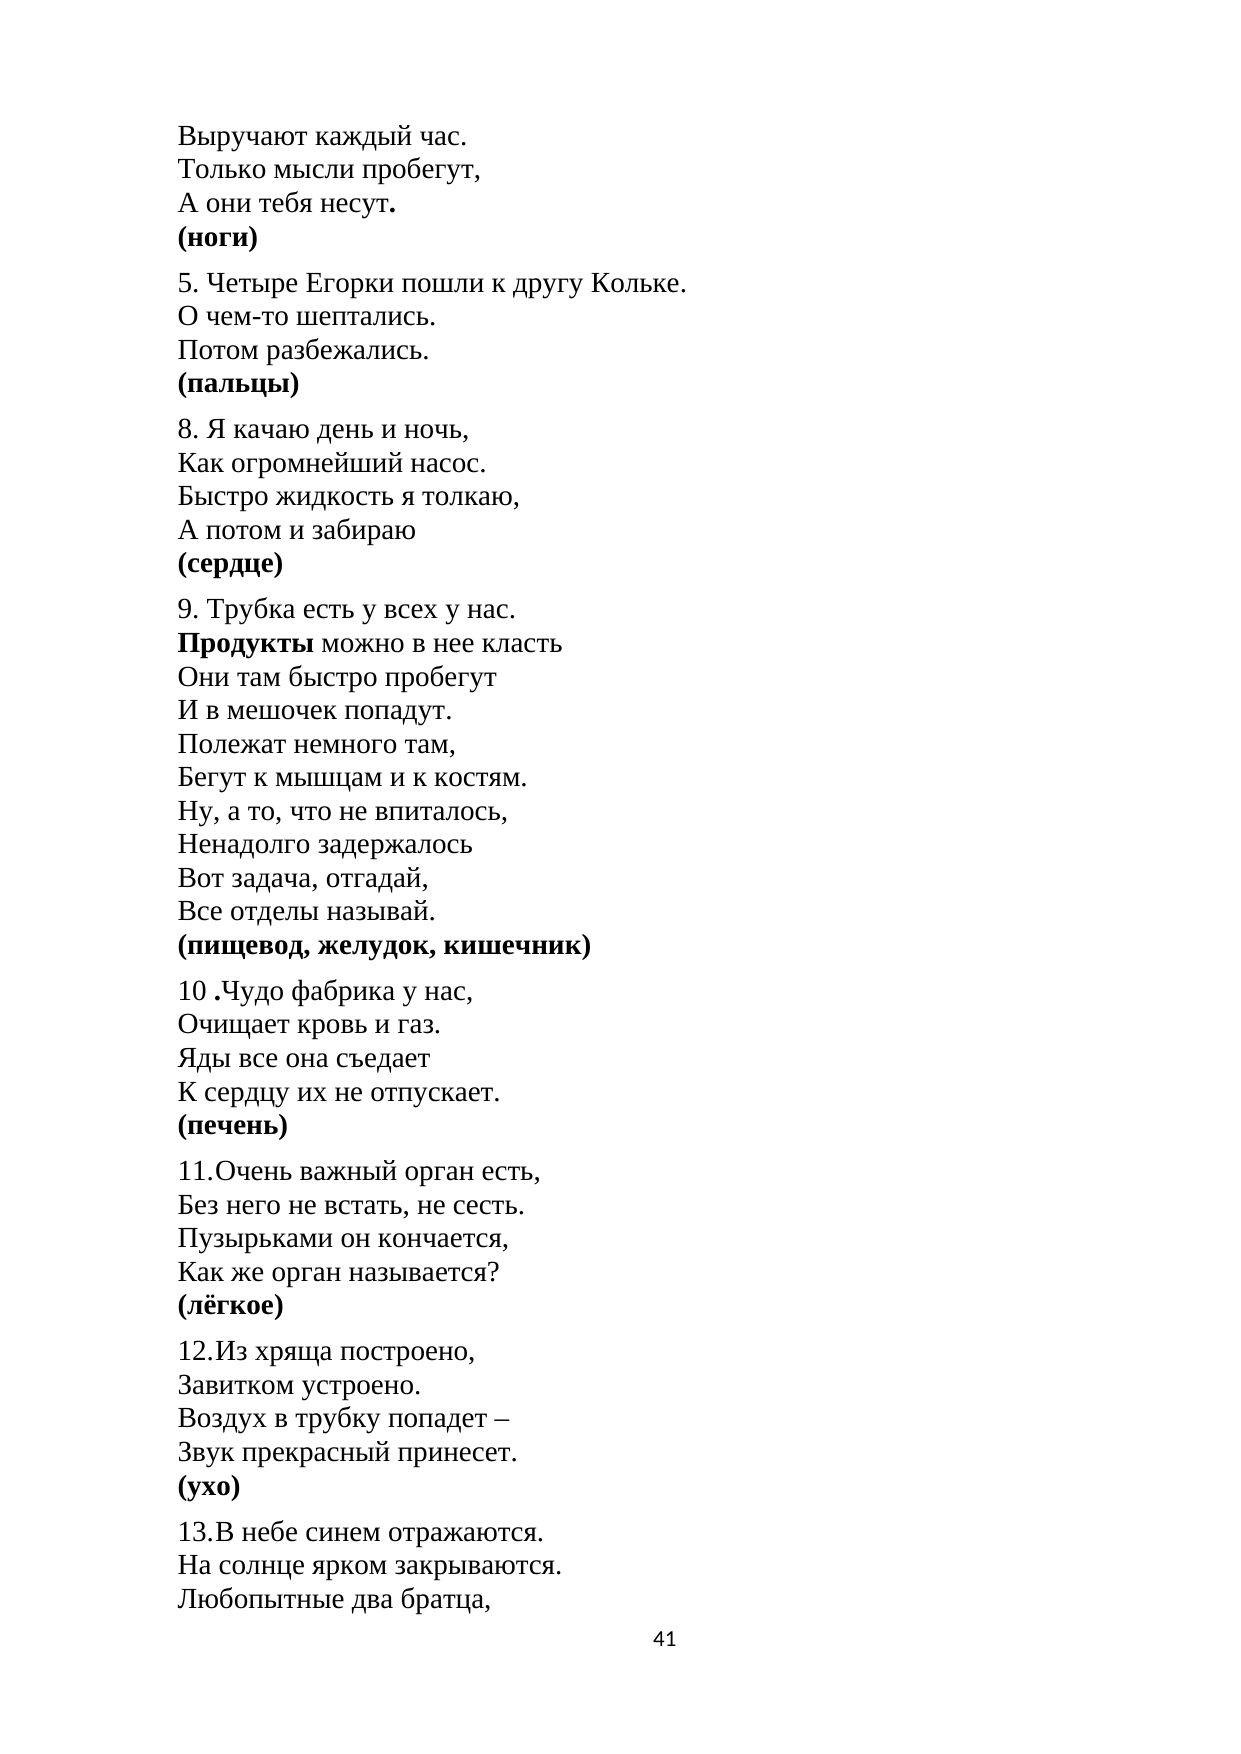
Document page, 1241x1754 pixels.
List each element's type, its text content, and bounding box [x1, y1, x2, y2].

text Только мысли пробегут, [177, 152, 1152, 185]
list Четыре Егорки пошли к другу Кольке. [177, 265, 1152, 298]
text Ненадолго задержалось [177, 826, 1152, 860]
text Быстро жидкость я толкаю, [177, 478, 1152, 512]
text И в мешочек попадут. [177, 692, 1152, 726]
text (ноги) [177, 219, 1152, 252]
text Продукты можно в нее класть [177, 625, 1152, 659]
text (лёгкое) [177, 1287, 1152, 1321]
list Из хряща построено, [177, 1333, 1152, 1367]
text Вот задача, отгадай, [177, 860, 1152, 893]
text Как же орган называется? [177, 1254, 1152, 1287]
text Яды все она съедает [177, 1040, 1152, 1074]
text Полежат немного там, [177, 726, 1152, 759]
text (пищевод, желудок, кишечник) [177, 927, 1152, 961]
list Я качаю день и ночь, [177, 411, 1152, 445]
text О чем-то шептались. [177, 298, 1152, 332]
text Выручают каждый час. [177, 118, 1152, 152]
text Завитком устроено. [177, 1367, 1152, 1401]
text А потом и забираю [177, 512, 1152, 546]
text Звук прекрасный принесет. [177, 1434, 1152, 1468]
text (сердце) [177, 546, 1152, 579]
text (пальцы) [177, 365, 1152, 399]
text Все отделы называй. [177, 893, 1152, 927]
text Бегут к мышцам и к костям. [177, 759, 1152, 793]
text Без него не встать, не сесть. [177, 1187, 1152, 1220]
text Ну, а то, что не впиталось, [177, 793, 1152, 826]
list В небе синем отражаются. [177, 1514, 1152, 1547]
text 10 .Чудо фабрика у нас, [177, 973, 1152, 1007]
text (ухо) [177, 1468, 1152, 1501]
text К сердцу их не отпускает. [177, 1074, 1152, 1107]
text Воздух в трубку попадет – [177, 1401, 1152, 1434]
text А они тебя несут. [177, 185, 1152, 219]
list Очень важный орган есть, [177, 1153, 1152, 1187]
text Любопытные два братца, [177, 1581, 1152, 1614]
text (печень) [177, 1107, 1152, 1141]
text Пузырьками он кончается, [177, 1220, 1152, 1254]
text Потом разбежались. [177, 332, 1152, 365]
text Как огромнейший насос. [177, 445, 1152, 478]
list Трубка есть у всех у нас. [177, 592, 1152, 625]
text На солнце ярком закрываются. [177, 1547, 1152, 1581]
text Они там быстро пробегут [177, 659, 1152, 692]
text Очищает кровь и газ. [177, 1007, 1152, 1040]
